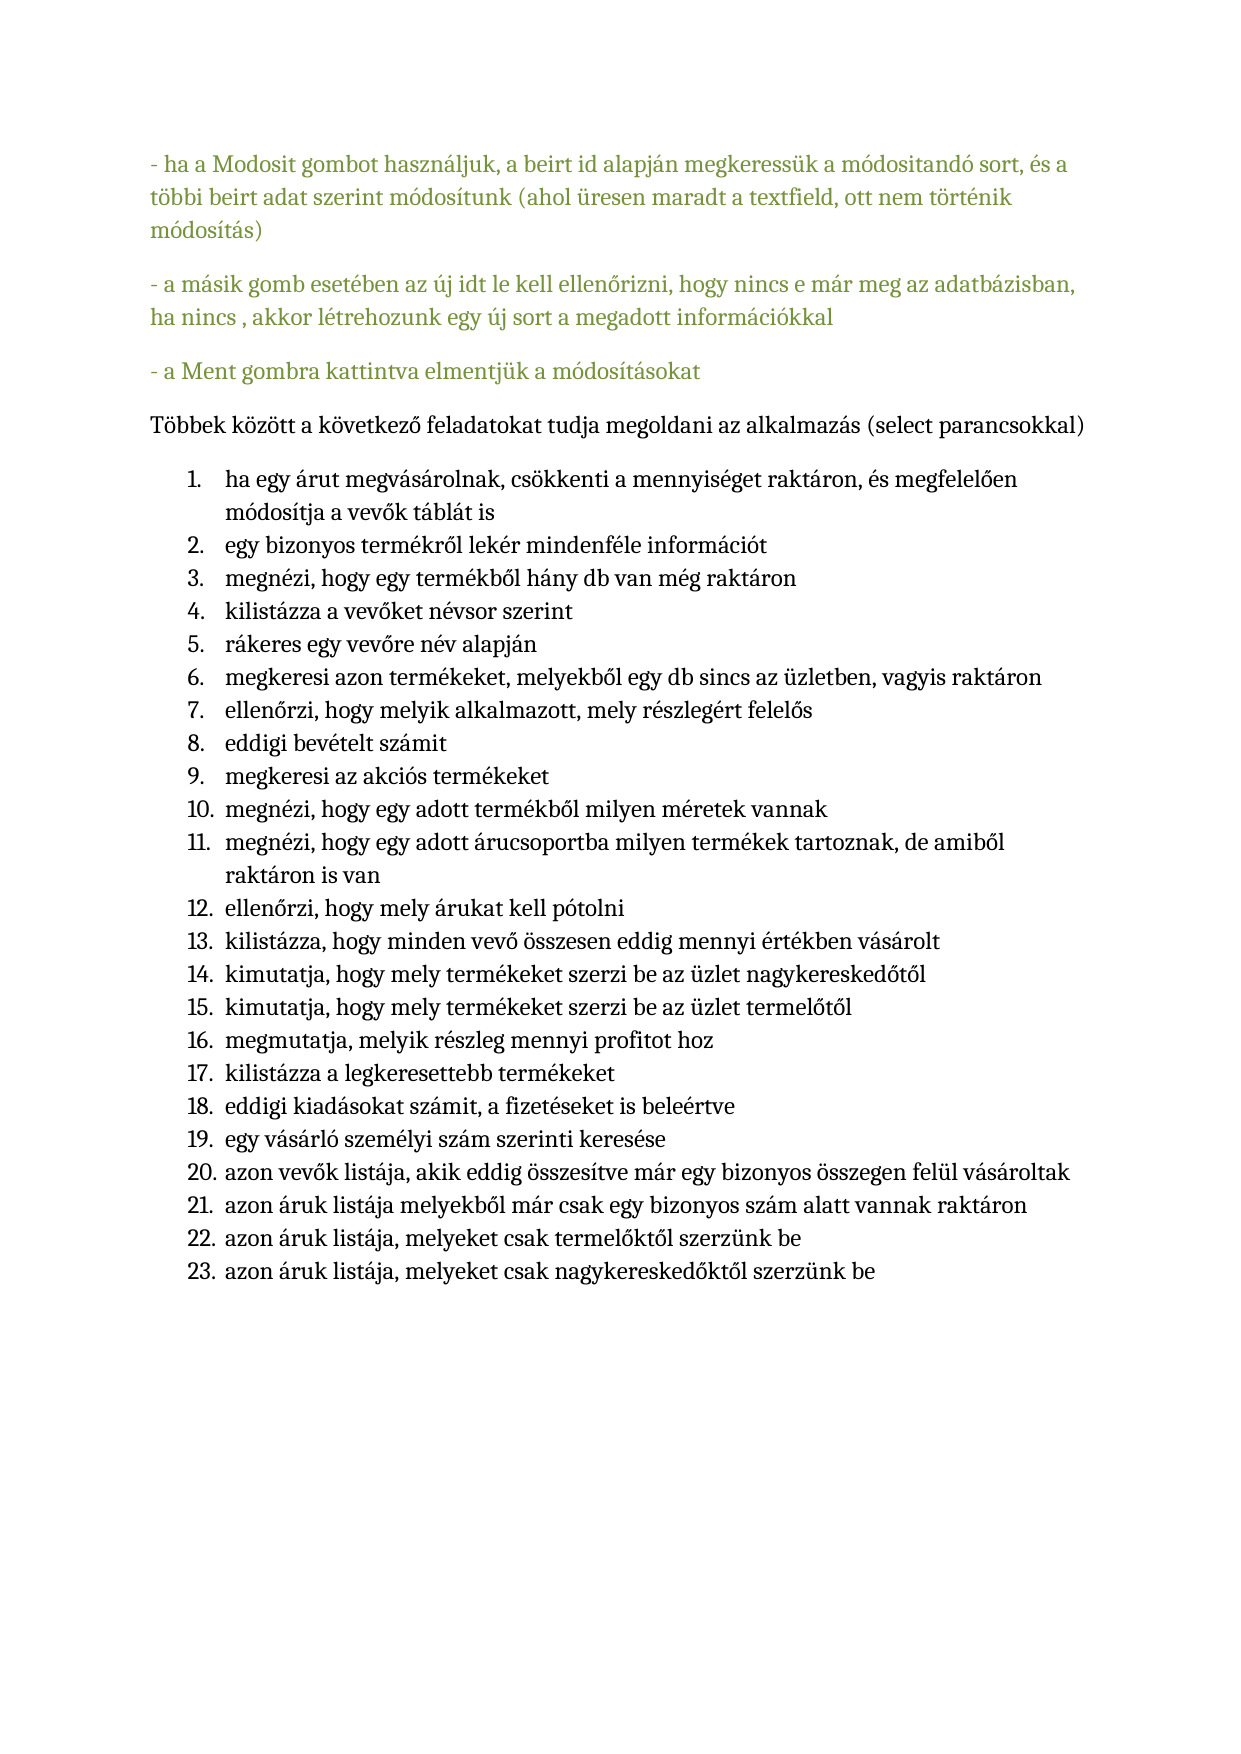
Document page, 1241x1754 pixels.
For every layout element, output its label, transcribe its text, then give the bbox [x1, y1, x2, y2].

list ellenőrzi, hogy melyik alkalmazott, mely részlegért felelős [187, 696, 1090, 724]
text - a másik gomb esetében az új idt le kell ellenőrizni, hogy nincs e már meg az adatbázisban, ha nincs , akkor létrehozunk egy új sort a megadott információkkal [150, 270, 1090, 332]
list rákeres egy vevőre név alapján [187, 629, 1090, 658]
list eddigi bevételt számit [187, 729, 1090, 757]
list kimutatja, hogy mely termékeket szerzi be az üzlet nagykereskedőtől [187, 960, 1090, 988]
list megkeresi azon termékeket, melyekből egy db sincs az üzletben, vagyis raktáron [187, 663, 1090, 691]
list megnézi, hogy egy adott termékből milyen méretek vannak [187, 795, 1090, 823]
list azon áruk listája, melyeket csak nagykereskedőktől szerzünk be [187, 1257, 1090, 1286]
text - a Ment gombra kattintva elmentjük a módosításokat [150, 357, 1090, 386]
list kilistázza a vevőket névsor szerint [187, 597, 1090, 625]
list egy bizonyos termékről lekér mindenféle információt [187, 531, 1090, 559]
text - ha a Modosit gombot használjuk, a beirt id alapján megkeressük a módositandó sort, és a többi beirt adat szerint módosítunk (ahol üresen maradt a textfield, ott nem történik módosítás) [150, 150, 1090, 245]
list eddigi kiadásokat számit, a fizetéseket is beleértve [187, 1092, 1090, 1121]
list egy vásárló személyi szám szerinti keresése [187, 1125, 1090, 1154]
list megmutatja, melyik részleg mennyi profitot hoz [187, 1026, 1090, 1054]
list ha egy árut megvásárolnak, csökkenti a mennyiséget raktáron, és megfelelően módosítja a vevők táblát is [187, 464, 1090, 526]
list azon áruk listája melyekből már csak egy bizonyos szám alatt vannak raktáron [187, 1191, 1090, 1220]
list ellenőrzi, hogy mely árukat kell pótolni [187, 894, 1090, 922]
list kilistázza a legkeresettebb termékeket [187, 1059, 1090, 1088]
text Többek között a következő feladatokat tudja megoldani az alkalmazás (select parancsokkal) [150, 411, 1090, 439]
list kilistázza, hogy minden vevő összesen eddig mennyi értékben vásárolt [187, 927, 1090, 956]
list megnézi, hogy egy adott árucsoportba milyen termékek tartoznak, de amiből raktáron is van [187, 828, 1090, 889]
list kimutatja, hogy mely termékeket szerzi be az üzlet termelőtől [187, 993, 1090, 1022]
list azon vevők listája, akik eddig összesítve már egy bizonyos összegen felül vásároltak [187, 1158, 1090, 1187]
list megnézi, hogy egy termékből hány db van még raktáron [187, 563, 1090, 592]
list megkeresi az akciós termékeket [187, 762, 1090, 790]
list azon áruk listája, melyeket csak termelőktől szerzünk be [187, 1224, 1090, 1253]
